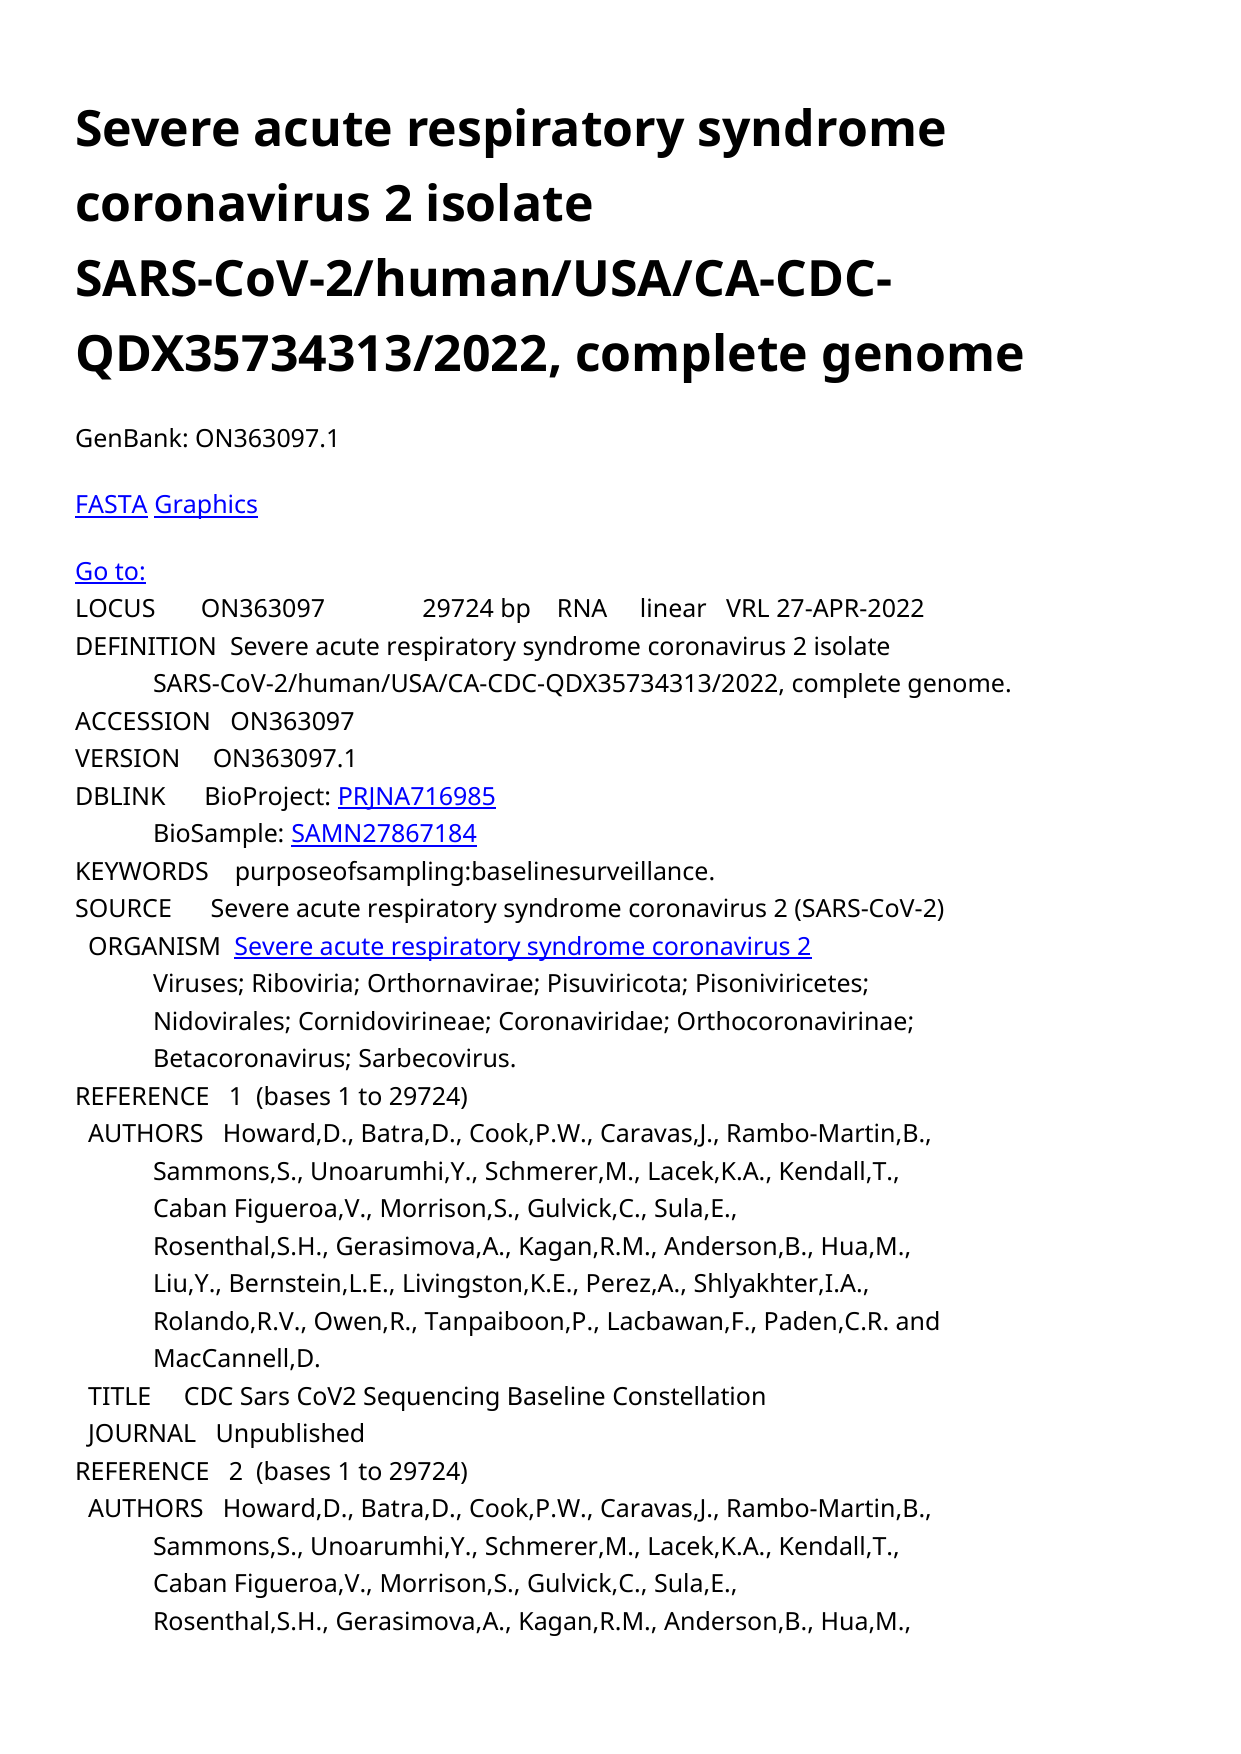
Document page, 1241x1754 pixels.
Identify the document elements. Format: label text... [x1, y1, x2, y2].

text VERSION ON363097.1 [75, 739, 1165, 777]
text Caban Figueroa,V., Morrison,S., Gulvick,C., Sula,E., [75, 1564, 1165, 1602]
text REFERENCE 2 (bases 1 to 29724) [75, 1452, 1165, 1489]
text Severe acute respiratory syndrome coronavirus 2 isolate SARS-CoV-2/human/USA/CA-CDC-QDX35734313/2022, complete genome [75, 89, 1165, 389]
text MacCannell,D. [75, 1339, 1165, 1377]
text Caban Figueroa,V., Morrison,S., Gulvick,C., Sula,E., [75, 1189, 1165, 1227]
text BioSample: SAMN27867184 [75, 814, 1165, 852]
text ORGANISM Severe acute respiratory syndrome coronavirus 2 [75, 927, 1165, 964]
text Sammons,S., Unoarumhi,Y., Schmerer,M., Lacek,K.A., Kendall,T., [75, 1152, 1165, 1189]
text FASTA Graphics [75, 485, 1165, 523]
text JOURNAL Unpublished [75, 1414, 1165, 1452]
text Sammons,S., Unoarumhi,Y., Schmerer,M., Lacek,K.A., Kendall,T., [75, 1527, 1165, 1564]
text Nidovirales; Cornidovirineae; Coronaviridae; Orthocoronavirinae; [75, 1002, 1165, 1039]
text Rosenthal,S.H., Gerasimova,A., Kagan,R.M., Anderson,B., Hua,M., [75, 1602, 1165, 1639]
text SOURCE Severe acute respiratory syndrome coronavirus 2 (SARS-CoV-2) [75, 889, 1165, 927]
text AUTHORS Howard,D., Batra,D., Cook,P.W., Caravas,J., Rambo-Martin,B., [75, 1114, 1165, 1152]
text KEYWORDS purposeofsampling:baselinesurveillance. [75, 852, 1165, 889]
text ACCESSION ON363097 [75, 702, 1165, 739]
text Rosenthal,S.H., Gerasimova,A., Kagan,R.M., Anderson,B., Hua,M., [75, 1227, 1165, 1264]
text AUTHORS Howard,D., Batra,D., Cook,P.W., Caravas,J., Rambo-Martin,B., [75, 1489, 1165, 1527]
text Betacoronavirus; Sarbecovirus. [75, 1039, 1165, 1077]
text TITLE CDC Sars CoV2 Sequencing Baseline Constellation [75, 1377, 1165, 1414]
text LOCUS ON363097 29724 bp RNA linear VRL 27-APR-2022 [75, 589, 1165, 627]
text Viruses; Riboviria; Orthornavirae; Pisuviricota; Pisoniviricetes; [75, 964, 1165, 1002]
text Rolando,R.V., Owen,R., Tanpaiboon,P., Lacbawan,F., Paden,C.R. and [75, 1302, 1165, 1339]
text SARS-CoV-2/human/USA/CA-CDC-QDX35734313/2022, complete genome. [75, 664, 1165, 702]
text DBLINK BioProject: PRJNA716985 [75, 777, 1165, 814]
text GenBank: ON363097.1 [75, 419, 1165, 456]
text DEFINITION Severe acute respiratory syndrome coronavirus 2 isolate [75, 627, 1165, 664]
text Go to: [75, 552, 1165, 589]
text Liu,Y., Bernstein,L.E., Livingston,K.E., Perez,A., Shlyakhter,I.A., [75, 1264, 1165, 1302]
text REFERENCE 1 (bases 1 to 29724) [75, 1077, 1165, 1114]
